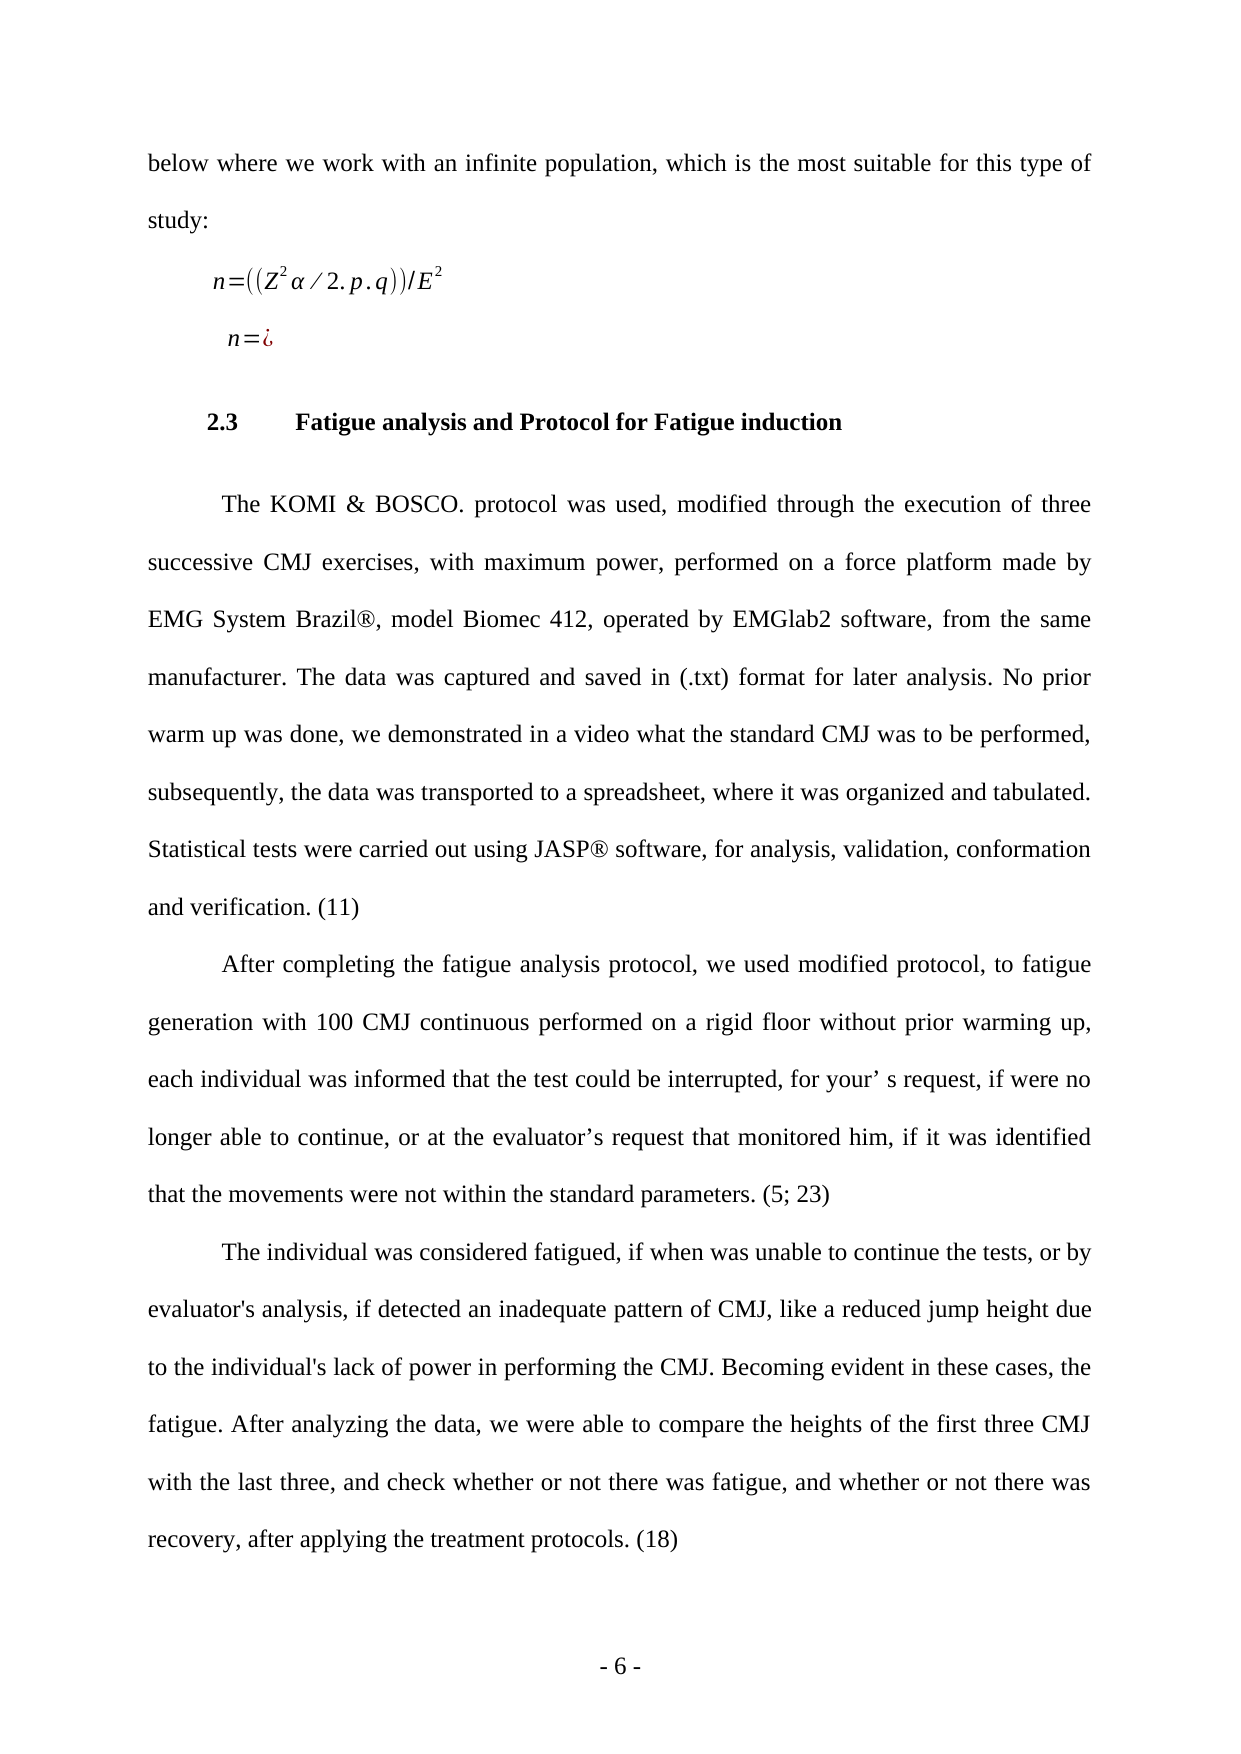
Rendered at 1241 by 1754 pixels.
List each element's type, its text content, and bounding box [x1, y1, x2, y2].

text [148, 148, 1093, 234]
list Fatigue analysis and Protocol for Fatigue induction [148, 407, 1093, 436]
text The KOMI & BOSCO. protocol was used, modified through the execution of three successive CMJ exercises, with maximum power, performed on a force platform made by EMG System Brazil®, model Biomec 412, operated by EMGlab2 software, from the same manufacturer. The data was captured and saved in (.txt) format for later analysis. No prior warm up was done, we demonstrated in a video what the standard CMJ was to be performed, subsequently, the data was transported to a spreadsheet, where it was organized and tabulated. Statistical tests were carried out using JASP® software, for analysis, validation, conformation and verification. (11) [148, 489, 1093, 921]
text The individual was considered fatigued, if when was unable to continue the tests, or by evaluator's analysis, if detected an inadequate pattern of CMJ, like a reduced jump height due to the individual's lack of power in performing the CMJ. Becoming evident in these cases, the fatigue. After analyzing the data, we were able to compare the heights of the first three CMJ with the last three, and check whether or not there was fatigue, and whether or not there was recovery, after applying the treatment protocols. (18) [148, 1237, 1093, 1553]
text After completing the fatigue analysis protocol, we used modified protocol, to fatigue generation with 100 CMJ continuous performed on a rigid floor without prior warming up, each individual was informed that the test could be interrupted, for your’ s request, if were no longer able to continue, or at the evaluator’s request that monitored him, if it was identified that the movements were not within the standard parameters. (5; 23) [148, 949, 1093, 1208]
